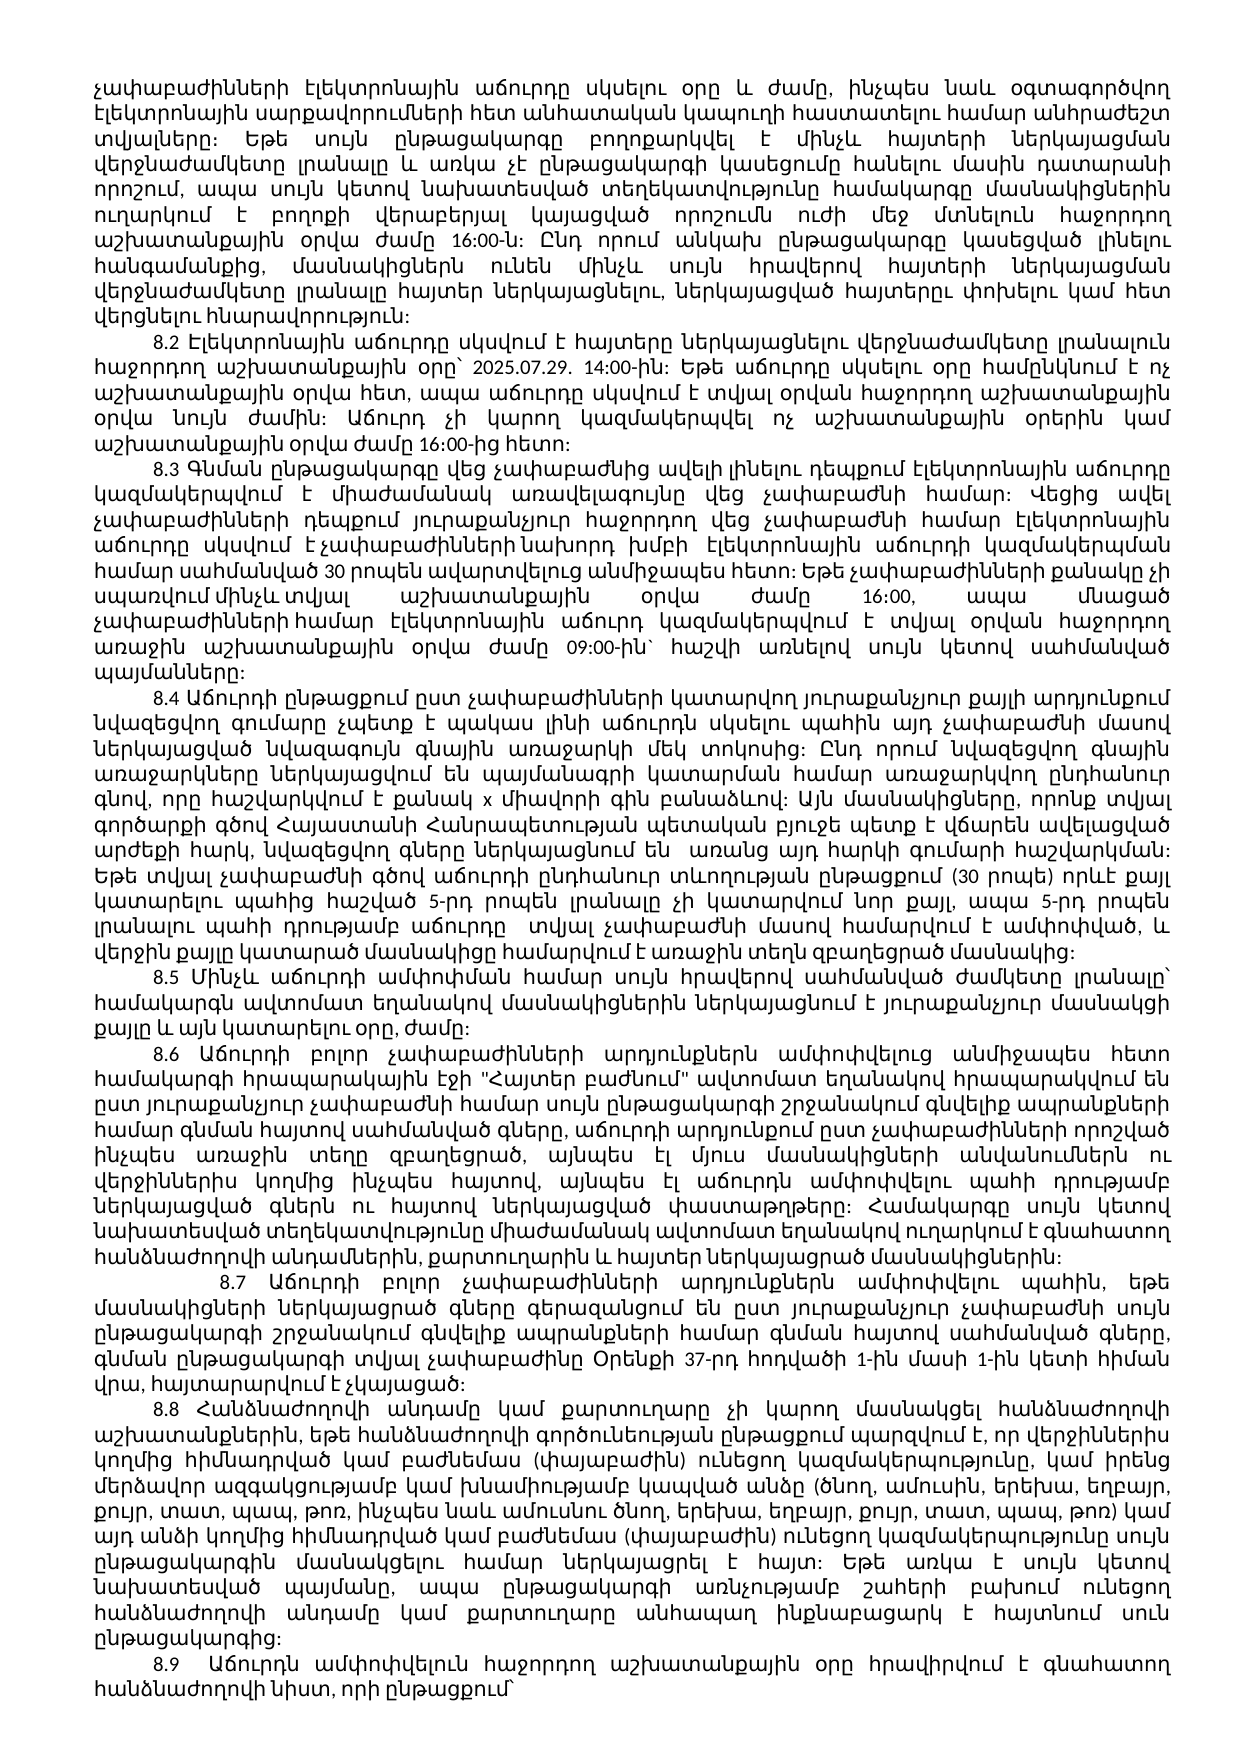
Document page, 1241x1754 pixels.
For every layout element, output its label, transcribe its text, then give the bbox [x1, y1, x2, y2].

text 8.8 Հանձնաժողովի անդամը կամ քարտուղարը չի կարող մասնակցել հանձնաժողովի աշխատանքներին, եթե հանձնաժողովի գործունեության ընթացքում պարզվում է, որ վերջիններիս կողմից հիմնադրված կամ բաժնեմաս (փայաբաժին) ունեցող կազմակերպությունը, կամ իրենց մերձավոր ազգակցությամբ կամ խնամիությամբ կապված անձը (ծնող, ամուսին, երեխա, եղբայր, քույր, տատ, պապ, թոռ, ինչպես նաև ամուսնու ծնող, երեխա, եղբայր, քույր, տատ, պապ, թոռ) կամ այդ անձի կողմից հիմնադրված կամ բաժնեմաս (փայաբաժին) ունեցող կազմակերպությունը սույն ընթացակարգին մասնակցելու համար ներկայացրել է հայտ: Եթե առկա է սույն կետով նախատեսված պայմանը, ապա ընթացակարգի առնչությամբ շահերի բախում ունեցող հանձնաժողովի անդամը կամ քարտուղարը անհապաղ ինքնաբացարկ է հայտնում սուն ընթացակարգից: [94, 1397, 1171, 1651]
text 8.6 Աճուրդի բոլոր չափաբաժինների արդյունքներն ամփոփվելուց անմիջապես հետո համակարգի հրապարակային էջի "Հայտեր բաժնում" ավտոմատ եղանակով հրապարակվում են ըստ յուրաքանչյուր չափաբաժնի համար սույն ընթացակարգի շրջանակում գնվելիք ապրանքների համար գնման հայտով սահմանված գները, աճուրդի արդյունքում ըստ չափաբաժինների որոշված ինչպես առաջին տեղը զբաղեցրած, այնպես էլ մյուս մասնակիցների անվանումներն ու վերջիններիս կողմից ինչպես հայտով, այնպես էլ աճուրդն ամփոփվելու պահի դրությամբ ներկայացված գներն ու հայտով ներկայացված փաստաթղթերը: Համակարգը սույն կետով նախատեսված տեղեկատվությունը միաժամանակ ավտոմատ եղանակով ուղարկում է գնահատող հանձնաժողովի անդամներին, քարտուղարին և հայտեր ներկայացրած մասնակիցներին: [94, 1041, 1171, 1269]
text 8.4 Աճուրդի ընթացքում ըստ չափաբաժինների կատարվող յուրաքանչյուր քայլի արդյունքում նվազեցվող գումարը չպետք է պակաս լինի աճուրդն սկսելու պահին այդ չափաբաժնի մասով ներկայացված նվազագույն գնային առաջարկի մեկ տոկոսից: Ընդ որում նվազեցվող գնային առաջարկները ներկայացվում են պայմանագրի կատարման համար առաջարկվող ընդհանուր գնով, որը հաշվարկվում է քանակ x միավորի գին բանաձևով: Այն մասնակիցները, որոնք տվյալ գործարքի գծով Հայաստանի Հանրապետության պետական բյուջե պետք է վճարեն ավելացված արժեքի հարկ, նվազեցվող գները ներկայացնում են առանց այդ հարկի գումարի հաշվարկման: Եթե տվյալ չափաբաժնի գծով աճուրդի ընդհանուր տևողության ընթացքում (30 րոպե) որևէ քայլ կատարելու պահից հաշված 5-րդ րոպեն լրանալը չի կատարվում նոր քայլ, ապա 5-րդ րոպեն լրանալու պահի դրությամբ աճուրդը տվյալ չափաբաժնի մասով համարվում է ամփոփված, և վերջին քայլը կատարած մասնակիցը համարվում է առաջին տեղն զբաղեցրած մասնակից: [94, 685, 1171, 964]
text 8.7 Աճուրդի բոլոր չափաբաժինների արդյունքներն ամփոփվելու պահին, եթե մասնակիցների ներկայացրած գները գերազանցում են ըստ յուրաքանչյուր չափաբաժնի սույն ընթացակարգի շրջանակում գնվելիք ապրանքների համար գնման հայտով սահմանված գները, գնման ընթացակարգի տվյալ չափաբաժինը Օրենքի 37-րդ հոդվածի 1-ին մասի 1-ին կետի հիման վրա, հայտարարվում է չկայացած: [94, 1269, 1171, 1397]
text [94, 75, 1171, 329]
text 8.3 Գնման ընթացակարգը վեց չափաբաժնից ավելի լինելու դեպքում էլեկտրոնային աճուրդը կազմակերպվում է միաժամանակ առավելագույնը վեց չափաբաժնի համար: Վեցից ավել չափաբաժինների դեպքում յուրաքանչյուր հաջորդող վեց չափաբաժնի համար էլեկտրոնային աճուրդը սկսվում է չափաբաժինների նախորդ խմբի էլեկտրոնային աճուրդի կազմակերպման համար սահմանված 30 րոպեն ավարտվելուց անմիջապես հետո: Եթե չափաբաժինների քանակը չի սպառվում մինչև տվյալ աշխատանքային օրվա ժամը 16։00, ապա մնացած չափաբաժինների համար էլեկտրոնային աճուրդ կազմակերպվում է տվյալ օրվան հաջորդող առաջին աշխատանքային օրվա ժամը 09:00-ին` հաշվի առնելով սույն կետով սահմանված պայմանները: [94, 456, 1171, 685]
text 8.9 Աճուրդն ամփոփվելուն հաջորդող աշխատանքային օրը հրավիրվում է գնահատող հանձնաժողովի նիստ, որի ընթացքում՝ [94, 1651, 1171, 1702]
text 8.2 Էլեկտրոնային աճուրդը սկսվում է հայտերը ներկայացնելու վերջնաժամկետը լրանալուն հաջորդող աշխատանքային օրը՝ 2025.07.29. 14:00 -ին: Եթե աճուրդը սկսելու օրը համընկնում է ոչ աշխատանքային օրվա հետ, ապա աճուրդը սկսվում է տվյալ օրվան հաջորդող աշխատանքային օրվա նույն ժամին: Աճուրդ չի կարող կազմակերպվել ոչ աշխատանքային օրերին կամ աշխատանքային օրվա ժամը 16։00-ից հետո: [94, 329, 1171, 456]
text 8.5 Մինչև աճուրդի ամփոփման համար սույն հրավերով սահմանված ժամկետը լրանալը՝ համակարգն ավտոմատ եղանակով մասնակիցներին ներկայացնում է յուրաքանչյուր մասնակցի քայլը և այն կատարելու օրը, ժամը: [94, 964, 1171, 1041]
